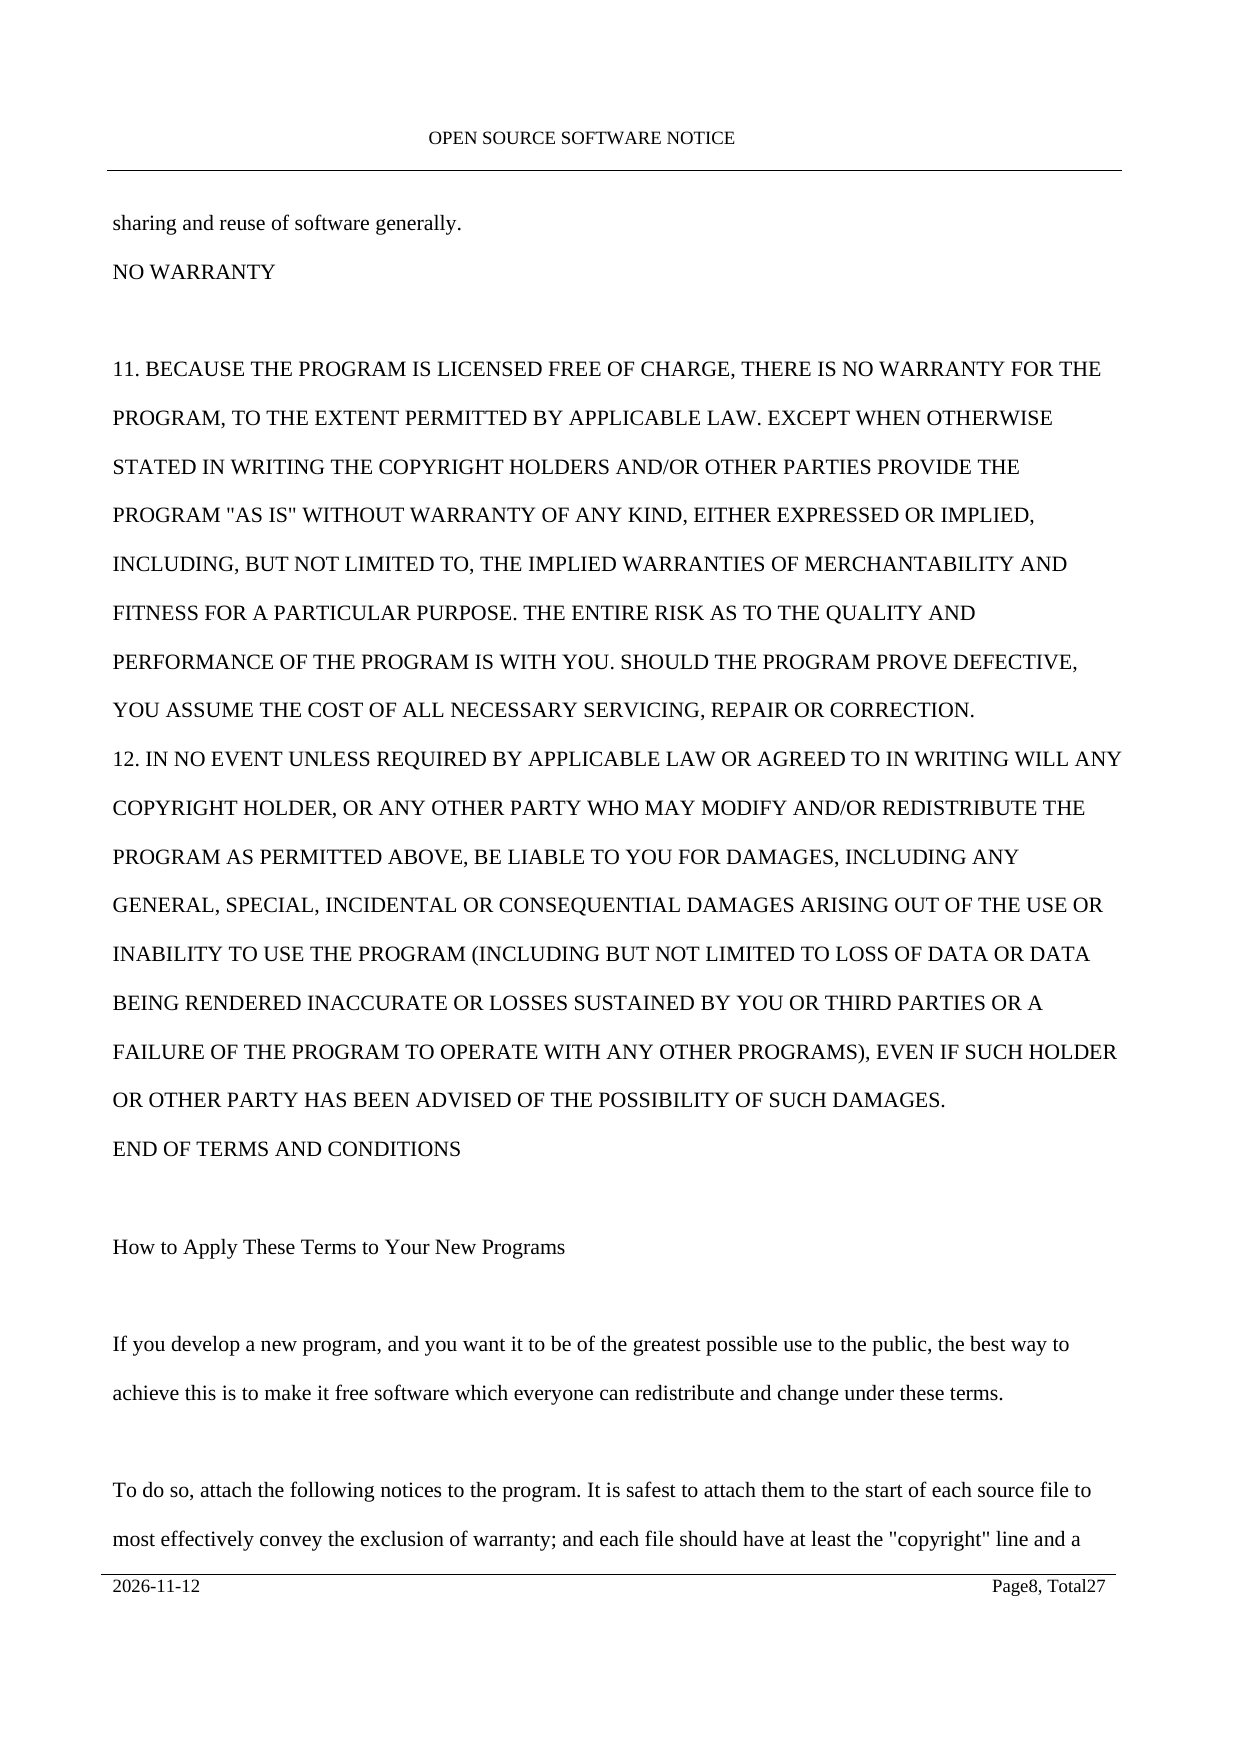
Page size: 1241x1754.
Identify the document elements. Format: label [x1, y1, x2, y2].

text [112, 206, 1128, 1555]
